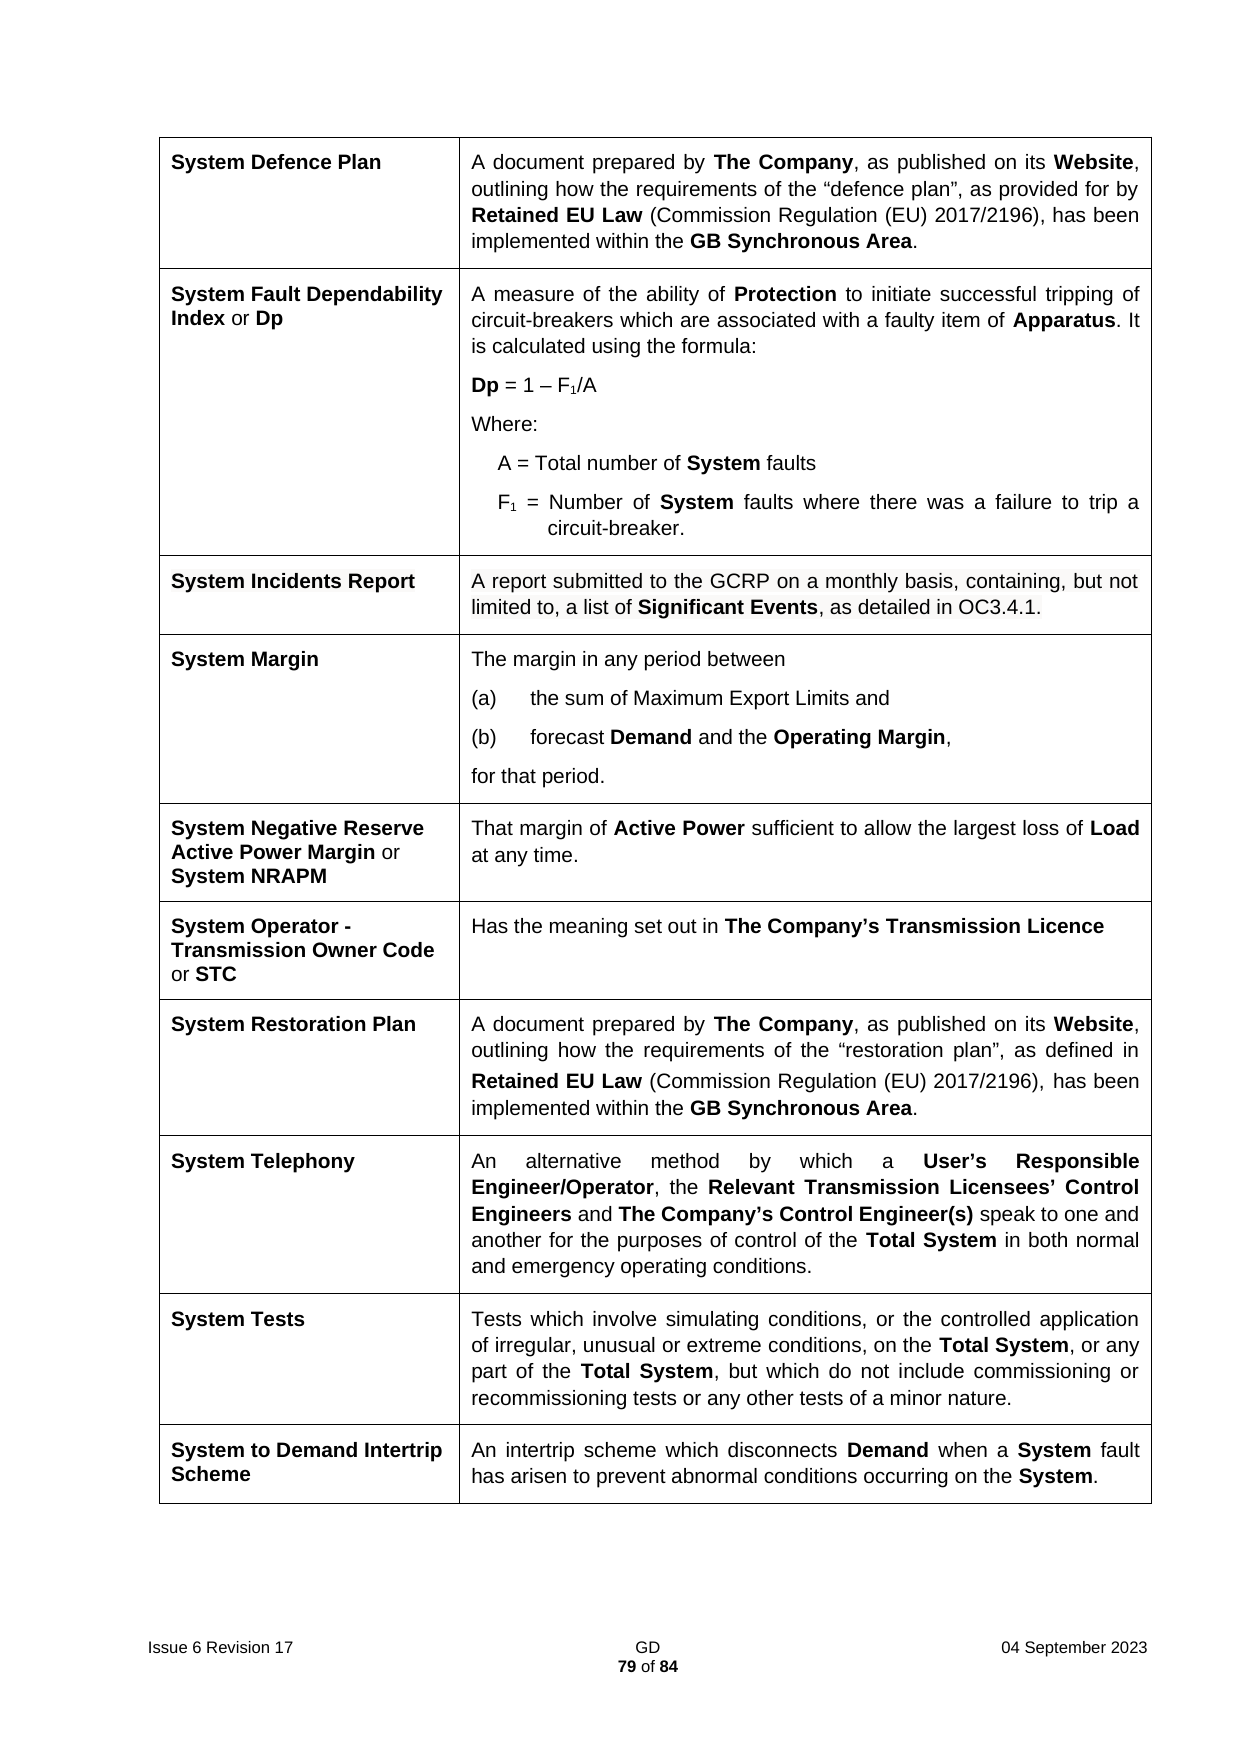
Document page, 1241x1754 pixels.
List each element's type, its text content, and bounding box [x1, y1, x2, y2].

table_cell That margin of Active Power sufficient to allow the largest loss of Load at any time. [460, 804, 1151, 901]
table_cell System Negative Reserve Active Power Margin or System NRAPM [160, 804, 459, 901]
table_cell A document prepared by The Company, as published on its Website, outlining how the requirements of the “restoration plan”, as defined in Retained EU Law (Commission Regulation (EU) 2017/2196), has been implemented within the GB Synchronous Area. [460, 1000, 1151, 1135]
table_cell A measure of the ability of Protection to initiate successful tripping of circuit-breakers which are associated with a faulty item of Apparatus. It is calculated using the formula: Dp = 1 – F1/A Where: A = Total number of System faults F1 = Number of System faults where there was a failure to trip a circuit-breaker. [460, 269, 1151, 555]
table_cell A document prepared by The Company, as published on its Website, outlining how the requirements of the “defence plan”, as provided for by Retained EU Law (Commission Regulation (EU) 2017/2196), has been implemented within the GB Synchronous Area. [460, 138, 1151, 268]
table_cell System to Demand Intertrip Scheme [160, 1425, 459, 1503]
table_cell System Tests [160, 1294, 459, 1424]
table_cell System Incidents Report [160, 556, 459, 634]
table_cell A report submitted to the GCRP on a monthly basis, containing, but not limited to, a list of Significant Events, as detailed in OC3.4.1. [460, 556, 1151, 634]
table_cell System Telephony [160, 1136, 459, 1293]
table_cell An alternative method by which a User’s Responsible Engineer/Operator, the Relevant Transmission Licensees’ Control Engineers and The Company’s Control Engineer(s) speak to one and another for the purposes of control of the Total System in both normal and emergency operating conditions. [460, 1136, 1151, 1293]
table_cell System Fault Dependability Index or Dp [160, 269, 459, 555]
table_cell System Restoration Plan [160, 1000, 459, 1135]
table_cell System Margin [160, 635, 459, 803]
table_cell An intertrip scheme which disconnects Demand when a System fault has arisen to prevent abnormal conditions occurring on the System. [460, 1425, 1151, 1503]
table_cell System Operator - Transmission Owner Code or STC [160, 902, 459, 998]
table_cell Has the meaning set out in The Company’s Transmission Licence [460, 902, 1151, 998]
table_cell Tests which involve simulating conditions, or the controlled application of irregular, unusual or extreme conditions, on the Total System, or any part of the Total System, but which do not include commissioning or recommissioning tests or any other tests of a minor nature. [460, 1294, 1151, 1424]
table_cell System Defence Plan [160, 138, 459, 268]
table_cell The margin in any period between (a) the sum of Maximum Export Limits and (b) forecast Demand and the Operating Margin, for that period. [460, 635, 1151, 803]
